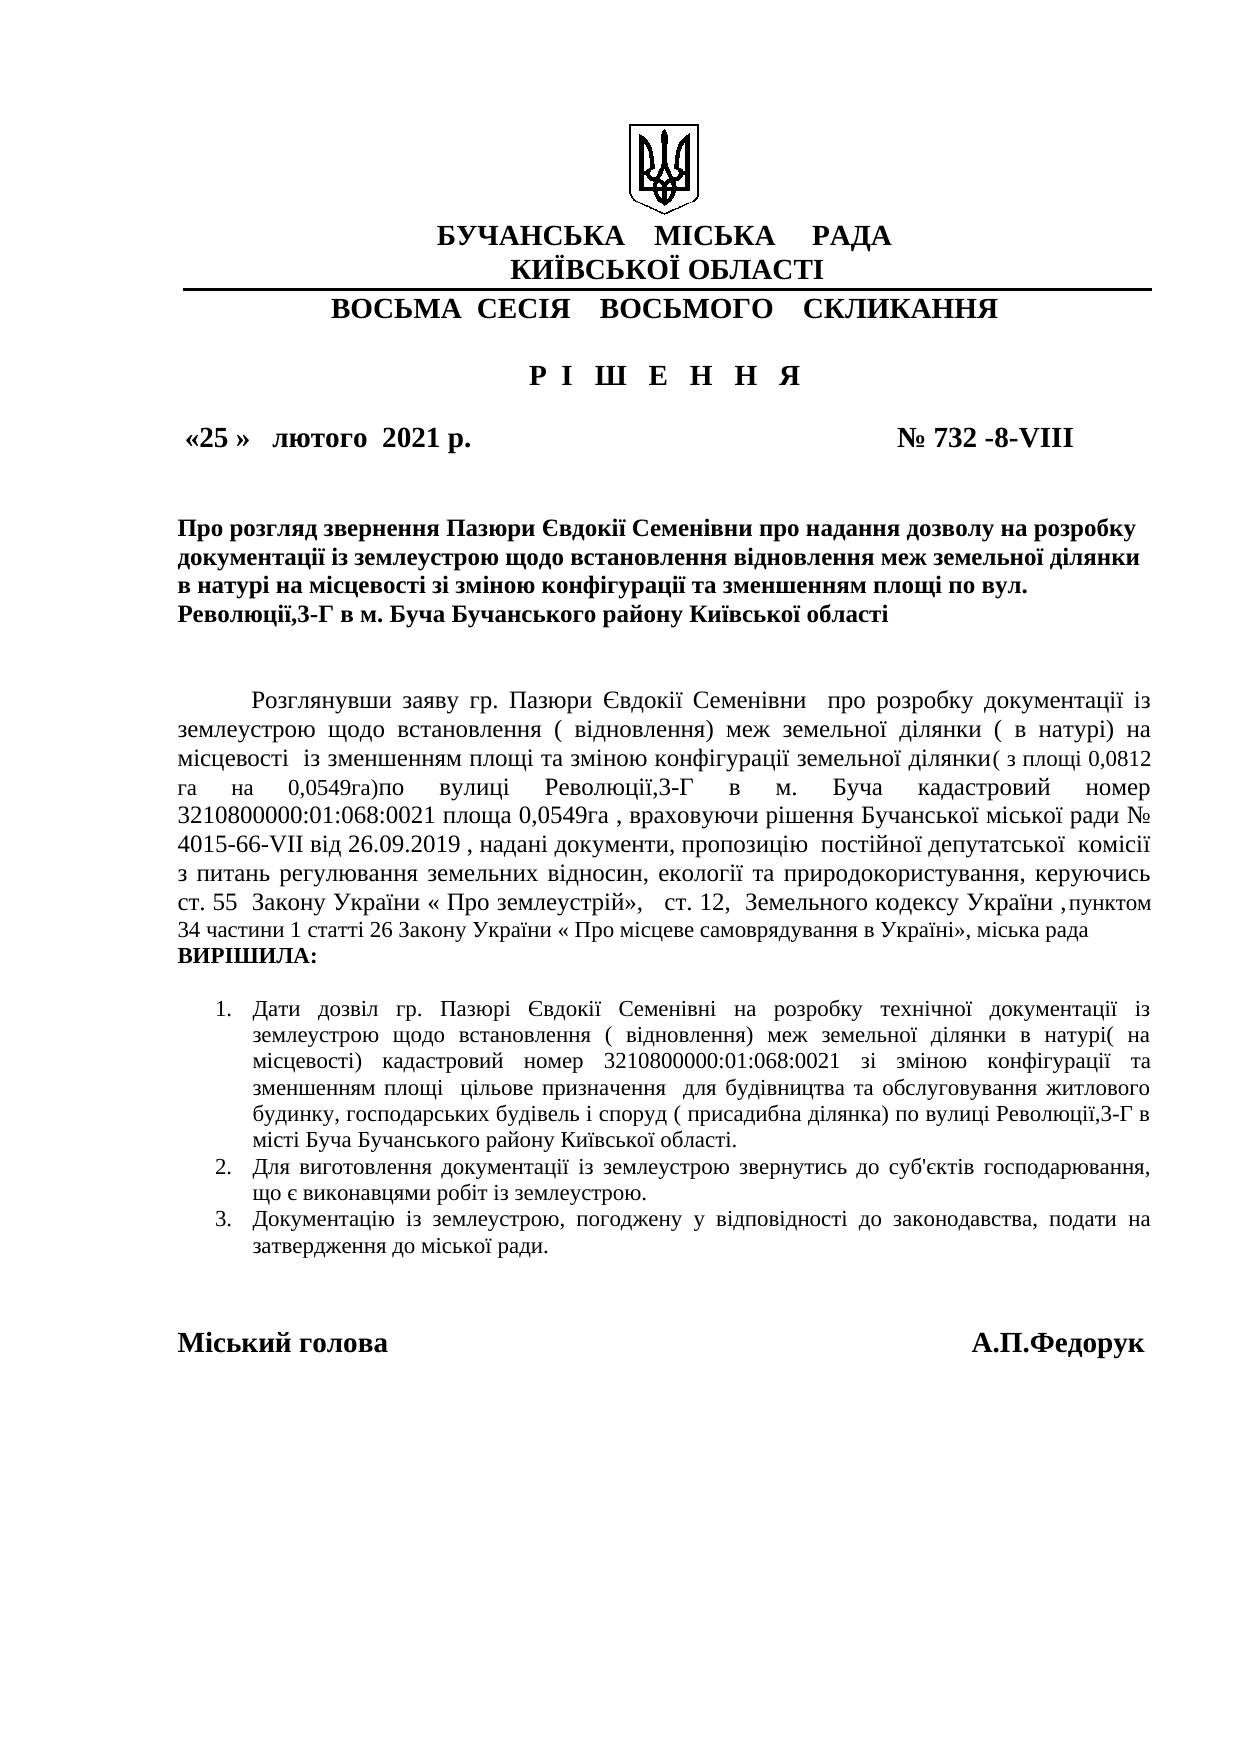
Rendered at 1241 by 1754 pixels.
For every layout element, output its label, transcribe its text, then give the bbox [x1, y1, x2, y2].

text КИЇВСЬКОЇ ОБЛАСТІ [183, 252, 1152, 288]
text Р І Ш Е Н Н Я [177, 358, 1152, 391]
list Для виготовлення документації із землеустрою звернутись до суб'єктів господарювання, що є виконавцями робіт із землеустрою. [215, 1153, 1152, 1206]
text БУЧАНСЬКА МІСЬКА РАДА [177, 218, 1152, 252]
text ВОСЬМА СЕСІЯ ВОСЬМОГО СКЛИКАННЯ [177, 291, 1152, 324]
text ВИРІШИЛА: [177, 942, 1152, 968]
text Розглянувши заяву гр. Пазюри Євдокії Семенівни про розробку документації із землеустрою щодо встановлення ( відновлення) меж земельної ділянки ( в натурі) на місцевості із зменшенням площі та зміною конфігурації земельної ділянки( з площі 0,0812 га на 0,0549га)по вулиці Революції,3-Г в м. Буча кадастровий номер 3210800000:01:068:0021 площа 0,0549га , враховуючи рішення Бучанської міської ради № 4015-66-VІІ від 26.09.2019 , надані документи, пропозицію постійної депутатської комісії з питань регулювання земельних відносин, екології та природокористування, керуючись ст. 55 Закону України « Про землеустрій», ст. 12, Земельного кодексу України ,пунктом 34 частини 1 статті 26 Закону України « Про місцеве самоврядування в Україні», міська рада [177, 686, 1152, 942]
list Документацію із землеустрою, погоджену у відповідності до законодавства, подати на затвердження до міської ради. [215, 1206, 1152, 1258]
text Міський голова А.П.Федорук [177, 1325, 1152, 1359]
list Дати дозвіл гр. Пазюрі Євдокії Семенівні на розробку технічної документації із землеустрою щодо встановлення ( відновлення) меж земельної ділянки в натурі( на місцевості) кадастровий номер 3210800000:01:068:0021 зі зміною конфігурації та зменшенням площі цільове призначення для будівництва та обслуговування житлового будинку, господарських будівель і споруд ( присадибна ділянка) по вулиці Революції,3-Г в місті Буча Бучанського району Київської області. [215, 995, 1152, 1153]
text Про розгляд звернення Пазюри Євдокії Семенівни про надання дозволу на розробку документації із землеустрою щодо встановлення відновлення меж земельної ділянки в натурі на місцевості зі зміною конфігурації та зменшенням площі по вул. Революції,3-Г в м. Буча Бучанського району Київської області [177, 513, 1152, 628]
text «25 » лютого 2021 р. № 732 -8-VIIІ [177, 420, 1152, 454]
